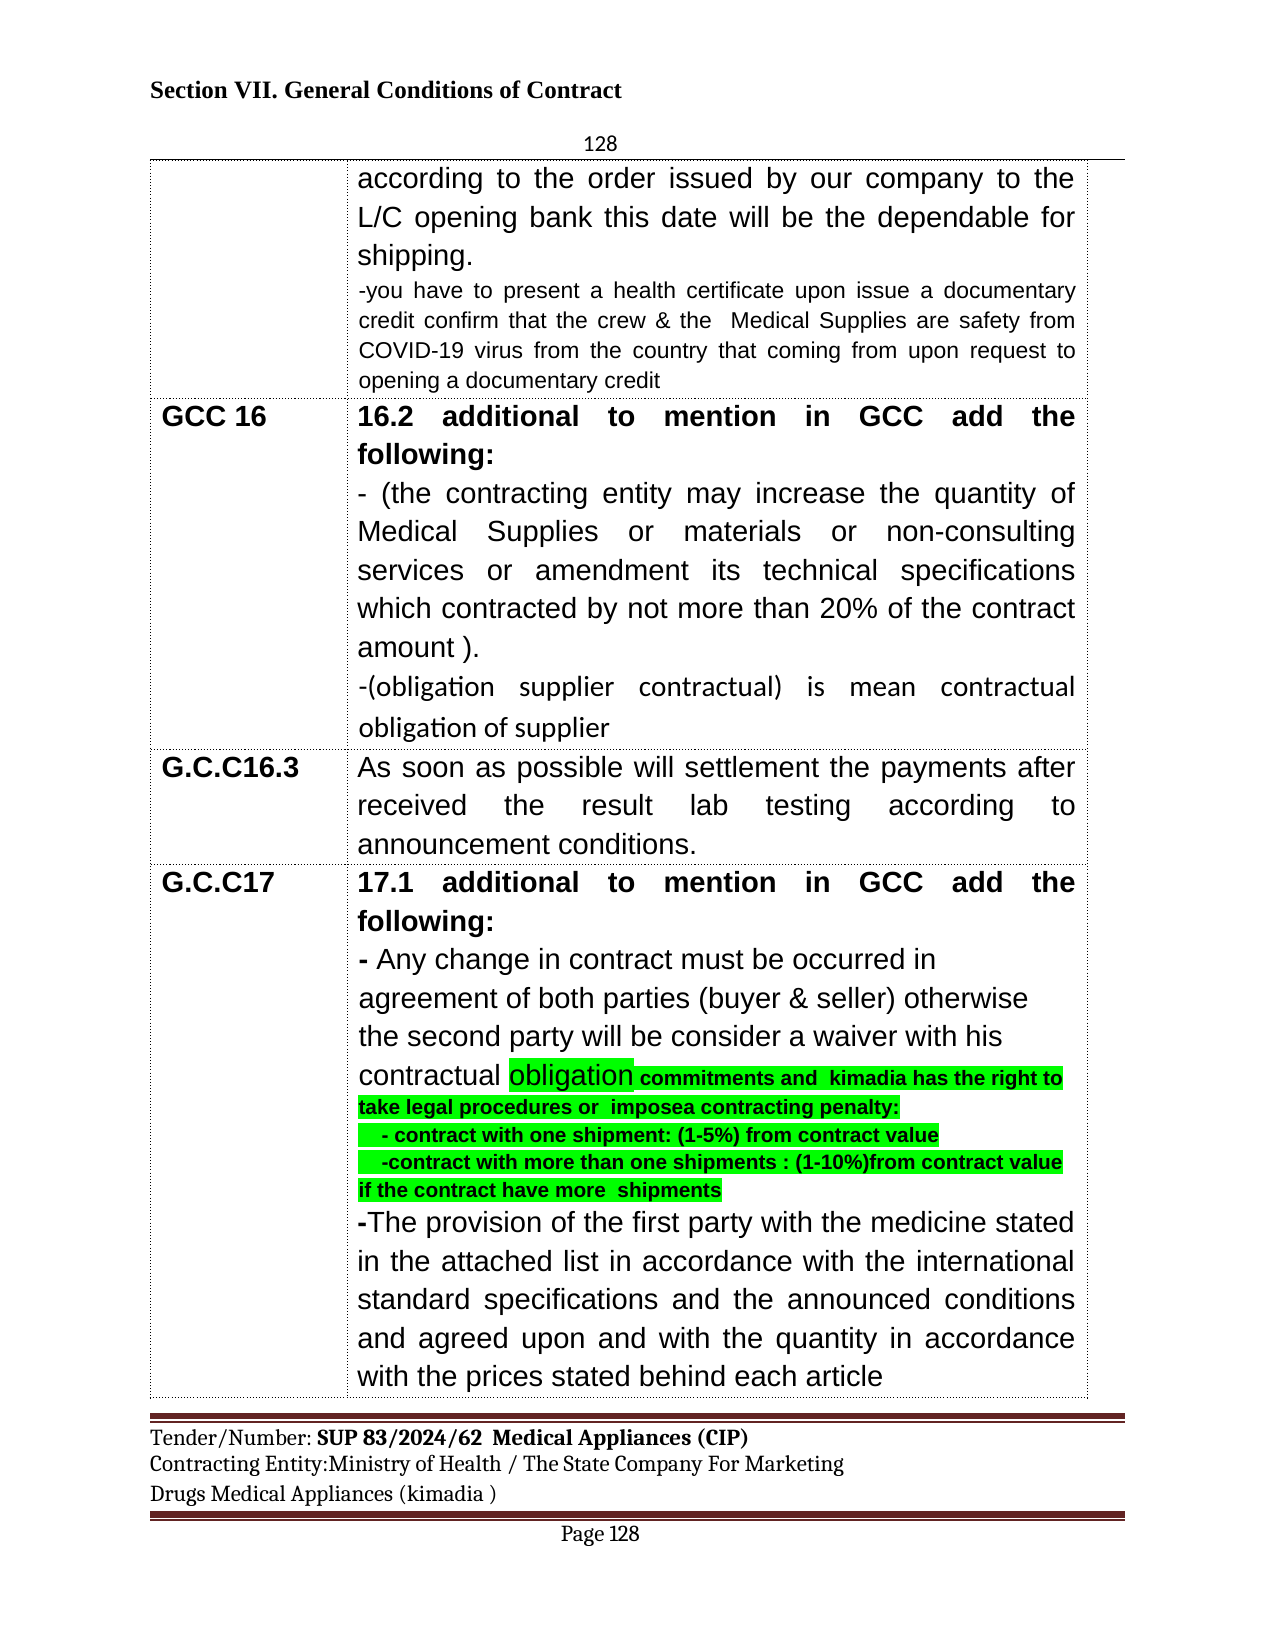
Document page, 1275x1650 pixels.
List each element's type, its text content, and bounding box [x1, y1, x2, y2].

table_cell 16.2 additional to mention in GCC add the following: - (the contracting entity may increase the quantity of Medical Supplies or materials or non-consulting services or amendment its technical specifications which contracted by not more than 20% of the contract amount ). -(obligation supplier contractual) is mean contractual obligation of supplier [347, 398, 1088, 749]
table_cell G.C.C16.3 [150, 749, 347, 864]
table_cell G.C.C17 [150, 864, 347, 1397]
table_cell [347, 160, 1088, 397]
table_cell As soon as possible will settlement the payments after received the result lab testing according to announcement conditions. [347, 749, 1088, 864]
table_cell GCC 16 [150, 398, 347, 749]
table_cell 17.1 additional to mention in GCC add the following: - Any change in contract must be occurred in agreement of both parties (buyer & seller) otherwise the second party will be consider a waiver with his contractual obligation commitments and kimadia has the right to take legal procedures or imposea contracting penalty: - contract with one shipment: (1-5%) from contract value -contract with more than one shipments : (1-10%)from contract value if the contract have more shipments -The provision of the first party with the medicine stated in the attached list in accordance with the international standard specifications and the announced conditions and agreed upon and with the quantity in accordance with the prices stated behind each article [347, 864, 1088, 1397]
table_cell [150, 160, 347, 397]
